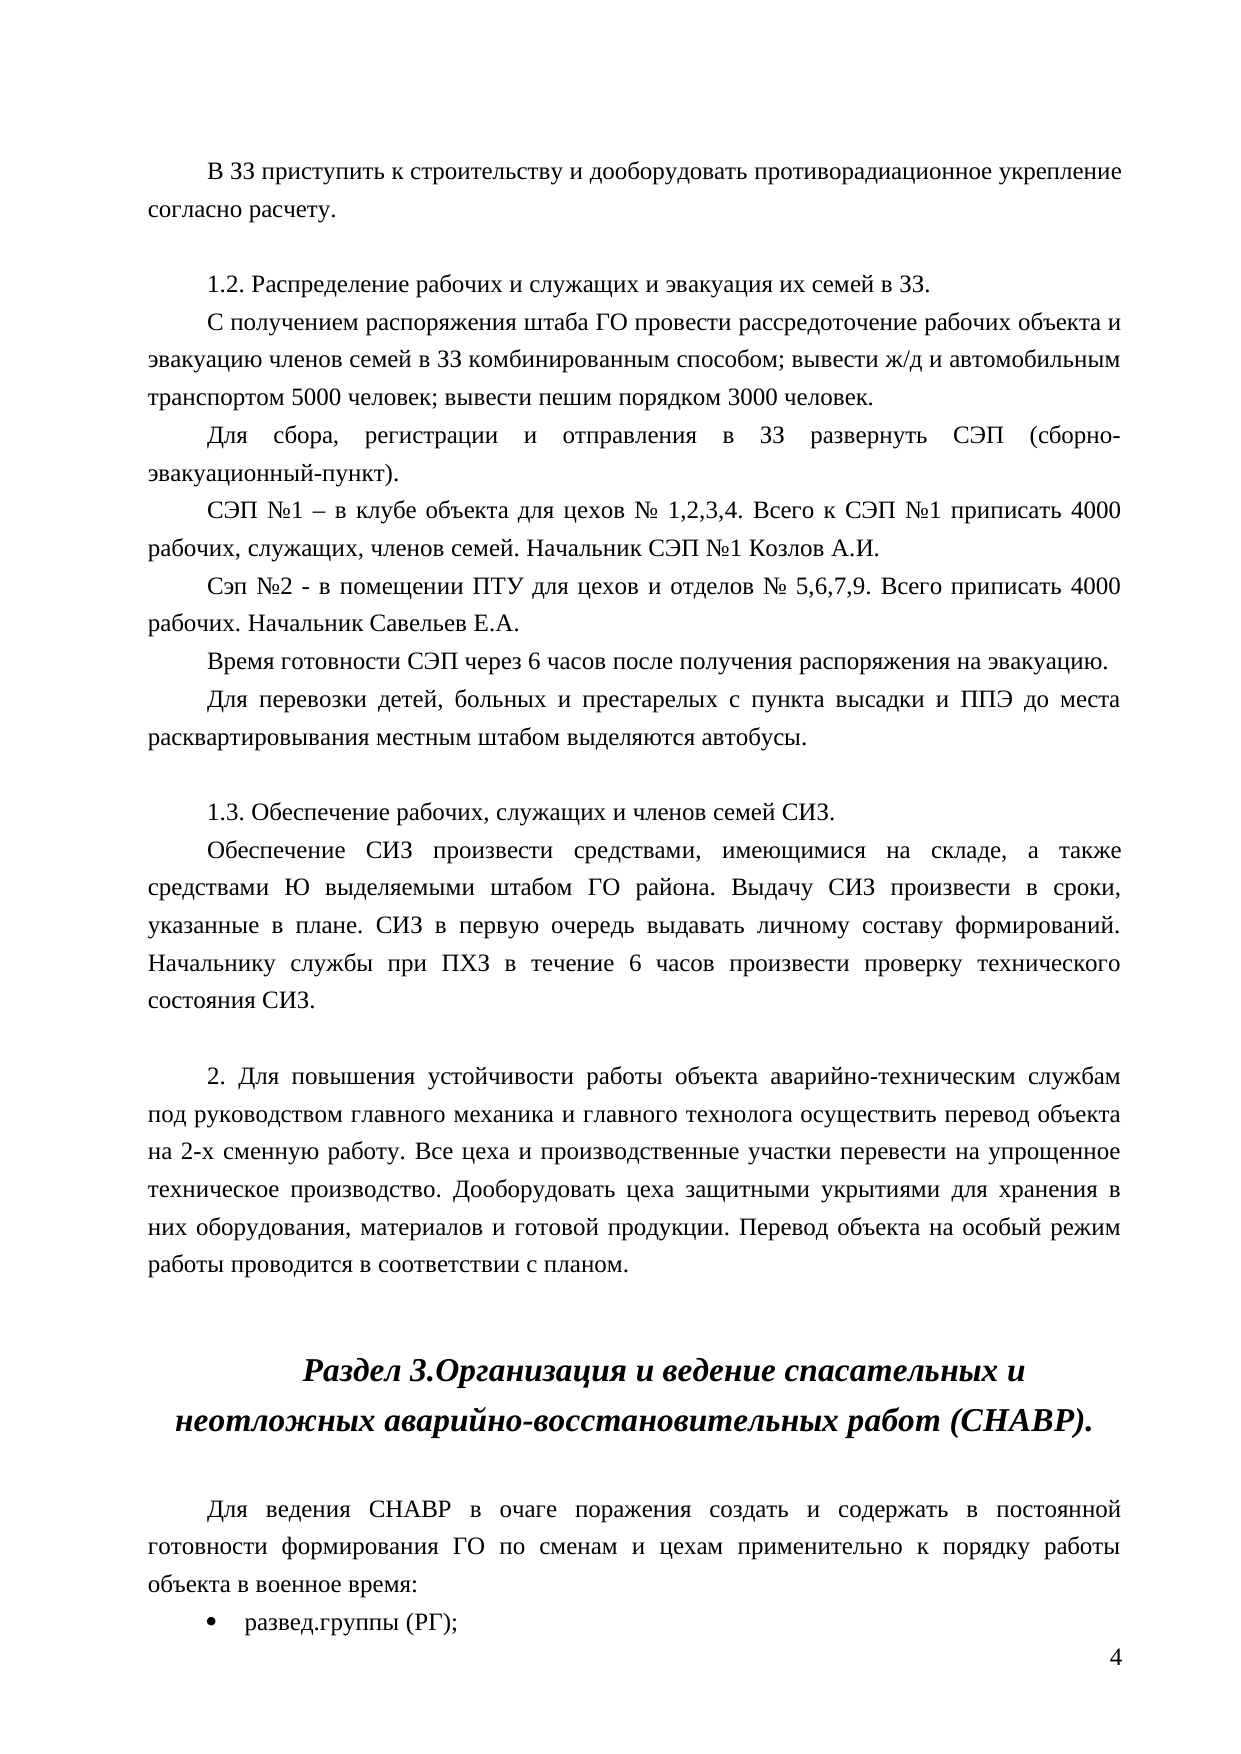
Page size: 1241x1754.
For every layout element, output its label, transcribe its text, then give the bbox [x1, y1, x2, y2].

text Сэп №2 - в помещении ПТУ для цехов и отделов № 5,6,7,9. Всего приписать 4000 рабочих. Начальник Савельев Е.А. [148, 571, 1122, 637]
text СЭП №1 – в клубе объекта для цехов № 1,2,3,4. Всего к СЭП №1 приписать 4000 рабочих, служащих, членов семей. Начальник СЭП №1 Козлов А.И. [148, 495, 1122, 562]
text С получением распоряжения штаба ГО провести рассредоточение рабочих объекта и эвакуацию членов семей в ЗЗ комбинированным способом; вывести ж/д и автомобильным транспортом 5000 человек; вывести пешим порядком 3000 человек. [148, 307, 1122, 411]
text Для ведения СНАВР в очаге поражения создать и содержать в постоянной готовности формирования ГО по сменам и цехам применительно к порядку работы объекта в военное время: [148, 1493, 1122, 1598]
list развед.группы (РГ); [207, 1607, 1122, 1636]
subtitle Раздел 3.Организация и ведение спасательных и неотложных аварийно-восстановительных работ (СНАВР). [148, 1350, 1122, 1438]
text 2. Для повышения устойчивости работы объекта аварийно-техническим службам под руководством главного механика и главного технолога осуществить перевод объекта на 2-х сменную работу. Все цеха и производственные участки перевести на упрощенное техническое производство. Дооборудовать цеха защитными укрытиями для хранения в них оборудования, материалов и готовой продукции. Перевод объекта на особый режим работы проводится в соответствии с планом. [148, 1061, 1122, 1278]
text Для перевозки детей, больных и престарелых с пункта высадки и ППЭ до места расквартировывания местным штабом выделяются автобусы. [148, 684, 1122, 751]
text В ЗЗ приступить к строительству и дооборудовать противорадиационное укрепление согласно расчету. [148, 156, 1122, 223]
text Время готовности СЭП через 6 часов после получения распоряжения на эвакуацию. [148, 646, 1122, 675]
text Для сбора, регистрации и отправления в ЗЗ развернуть СЭП (сборно-эвакуационный-пункт). [148, 420, 1122, 487]
text 1.3. Обеспечение рабочих, служащих и членов семей СИЗ. [148, 797, 1122, 826]
text 1.2. Распределение рабочих и служащих и эвакуация их семей в ЗЗ. [148, 269, 1122, 298]
text Обеспечение СИЗ произвести средствами, имеющимися на складе, а также средствами Ю выделяемыми штабом ГО района. Выдачу СИЗ произвести в сроки, указанные в плане. СИЗ в первую очередь выдавать личному составу формирований. Начальнику службы при ПХЗ в течение 6 часов произвести проверку технического состояния СИЗ. [148, 834, 1122, 1014]
